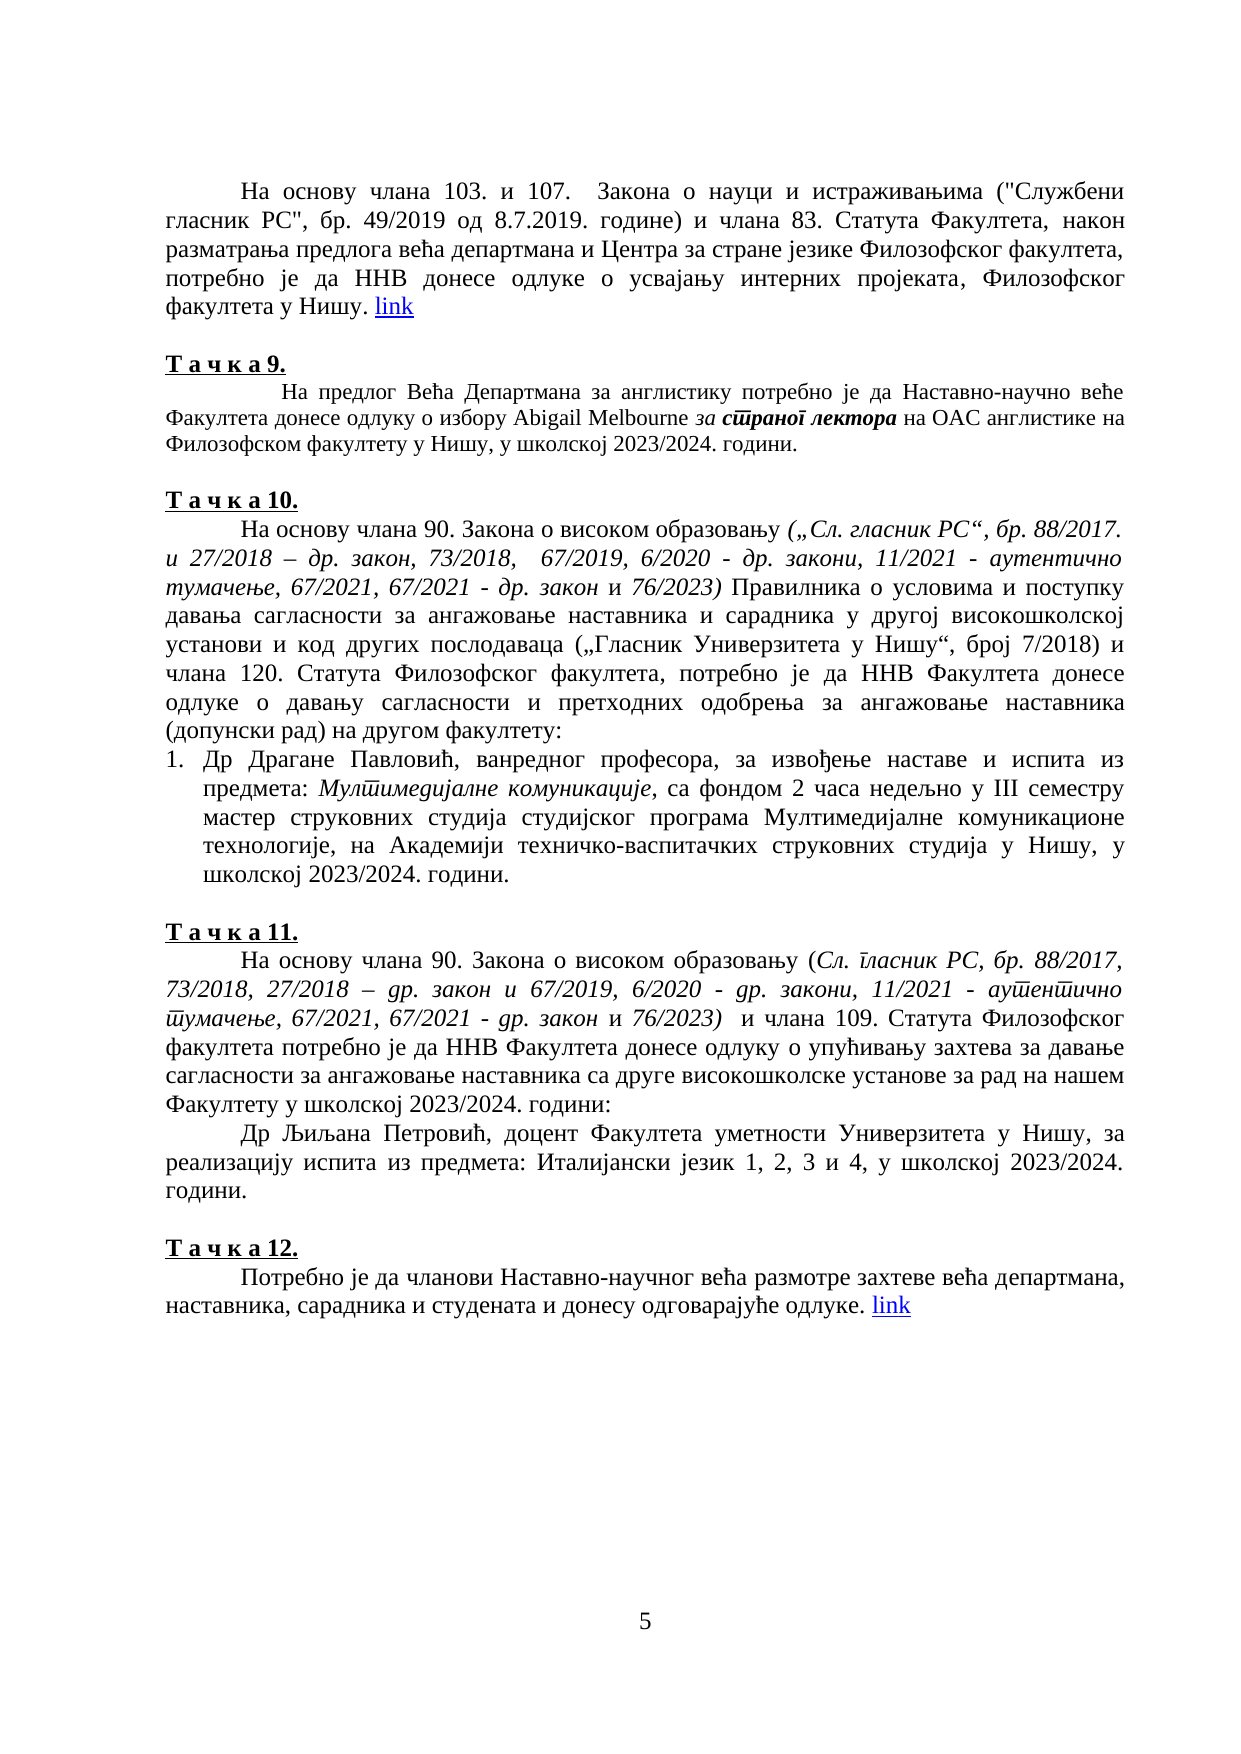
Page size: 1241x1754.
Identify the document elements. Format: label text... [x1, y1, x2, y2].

text Др Љиљана Петровић, доцент Факултета уметности Универзитета у Нишу, за реализацију испита из предмета: Италијански језик 1, 2, 3 и 4, у школској 2023/2024. години. [165, 1118, 1125, 1204]
text На предлог Већа Департмана за англистику потребно је да Наставно-научно веће Факултета донесе одлуку о избору Abigail Melbourne за страног лектора на ОАС англистике на Филозофском факултету у Нишу, у школској 2023/2024. години. [165, 378, 1125, 457]
text Т а ч к а 12. [165, 1233, 1125, 1262]
text На основу члана 90. Закона о високом образовању (Сл. гласник РС, бр. 88/2017, 73/2018, 27/2018 – др. закон и 67/2019, 6/2020 - др. закони, 11/2021 - аутентично тумачење, 67/2021, 67/2021 - др. закон и 76/2023) и члана 109. Статута Филозофског факултета потребно је да ННВ Факултета донесе одлуку о упућивању захтева за давање сагласности за ангажовање наставника са друге високошколске установе за рад на нашем Факултету у школској 2023/2024. години: [165, 946, 1125, 1118]
text Т а ч к а 11. [165, 917, 1125, 946]
text На основу члана 103. и 107. Закона o науци и истраживањима ("Службени гласник РС", бр. 49/2019 од 8.7.2019. године) и члана 83. Статута Факултета, након разматрања предлога већа департмана и Центра за стране језике Филозофског факултета, потребно је да ННВ донесе одлуке о усвајању интерних пројеката, Филозофског факултета у Нишу. link [165, 176, 1125, 320]
text Потребно је да чланови Наставно-научног већа размотре захтеве већа департмана, наставника, сарадника и студената и донесу одговарајуће одлуке. link [165, 1262, 1125, 1319]
text Т а ч к а 9. [165, 349, 1125, 378]
text На основу члана 90. Закона о високом образовању („Сл. гласник РС“, бр. 88/2017. и 27/2018 – др. закон, 73/2018, 67/2019, 6/2020 - др. закони, 11/2021 - аутентично тумачење, 67/2021, 67/2021 - др. закон и 76/2023) Правилника о условима и поступку давања сагласности за ангажовање наставника и сарадника у другој високошколској установи и код других послодаваца („Гласник Универзитета у Нишу“, број 7/2018) и члана 120. Статута Филозофског факултета, потребно је да ННВ Факултета донесе одлуке о давању сагласности и претходних одобрења за ангажовање наставника (допунски рад) на другoм факултету: [165, 514, 1125, 744]
list Др Драгане Павловић, ванредног професора, за извођење наставе и испита из предмета: Мултимедијалне комуникације, са фондом 2 часа недељно у III семестру мастер струковних студија студијског програма Мултимедијалне комуникационе технологије, на Академији техничко-васпитачких струковних студија у Нишу, у школској 2023/2024. години. [165, 744, 1125, 888]
text Т а ч к а 10. [165, 486, 1125, 514]
